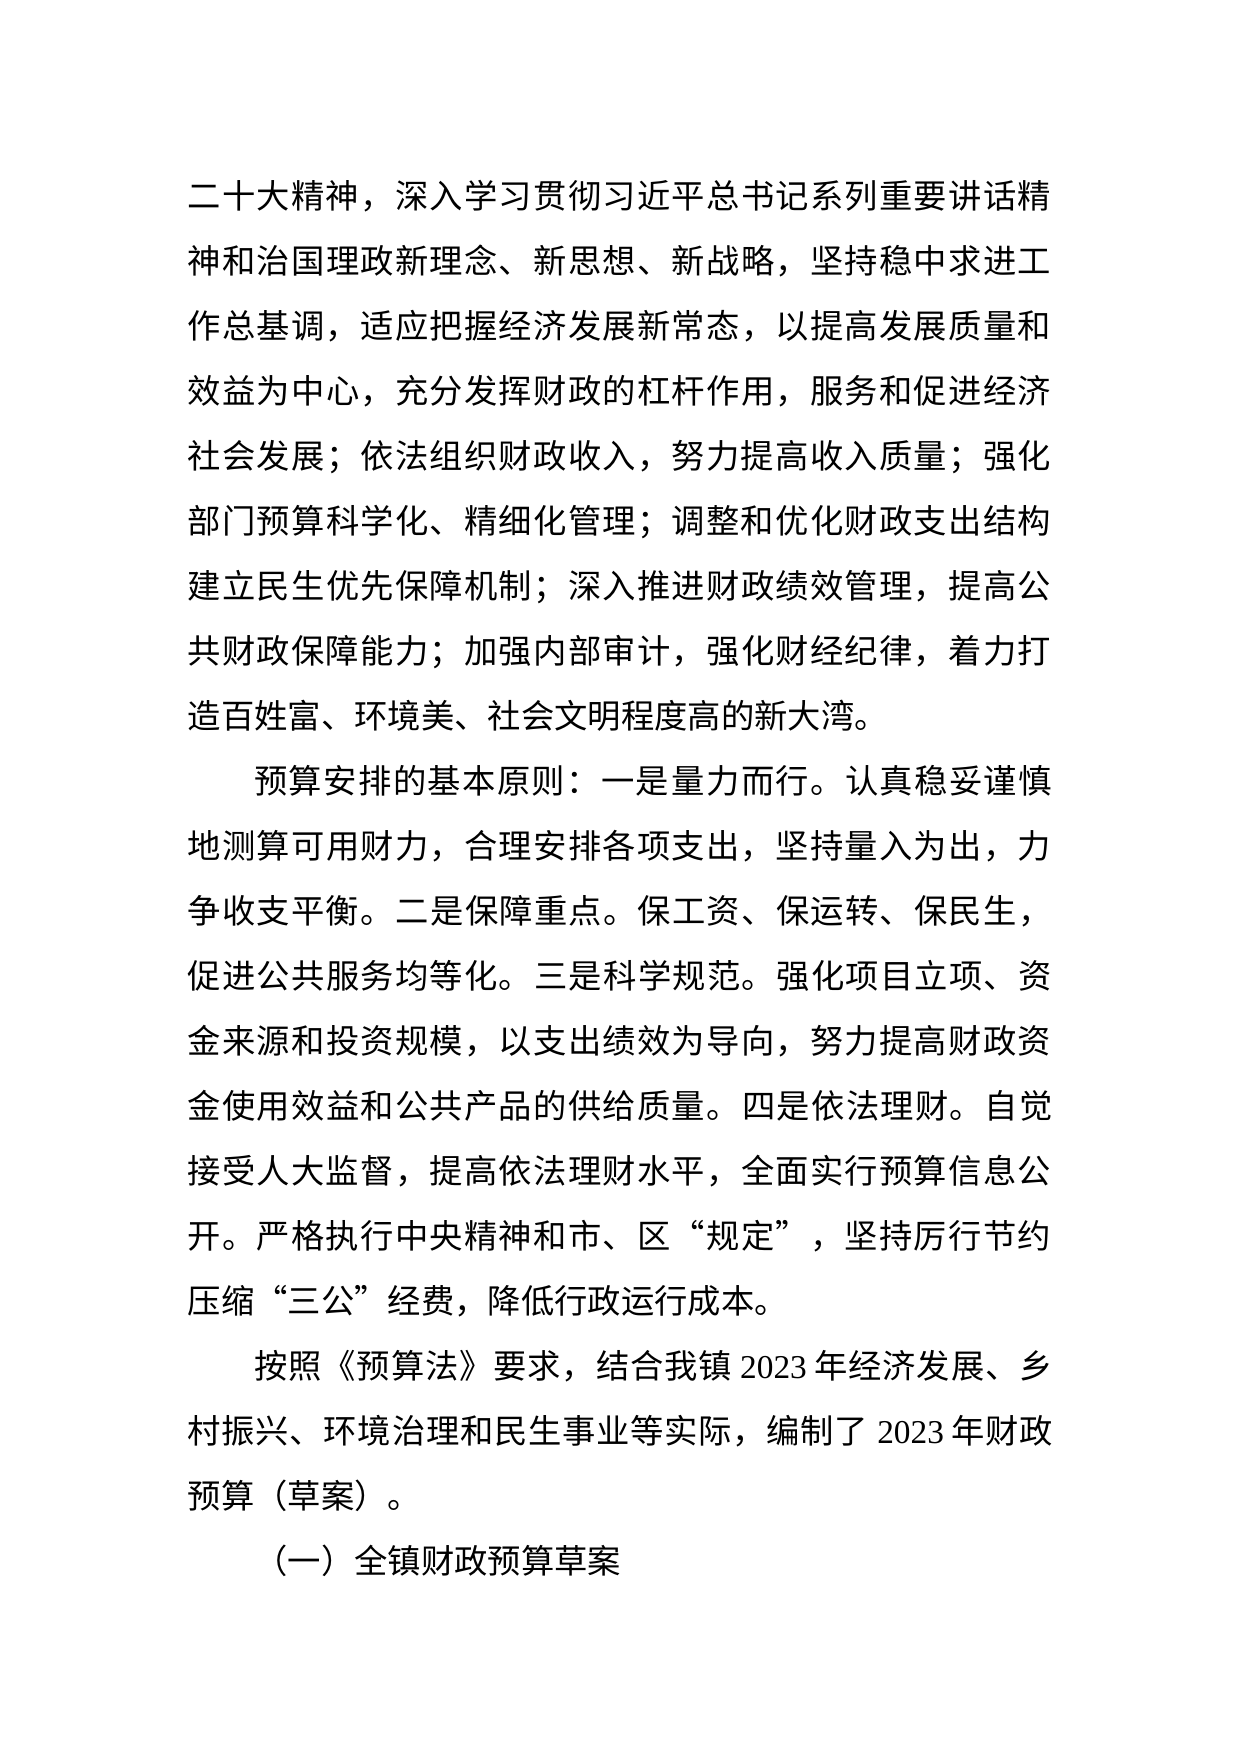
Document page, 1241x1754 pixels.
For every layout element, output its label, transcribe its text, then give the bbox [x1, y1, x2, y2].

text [187, 162, 1053, 747]
text （一）全镇财政预算草案 [187, 1527, 1053, 1592]
text 预算安排的基本原则：一是量力而行。认真稳妥谨慎地测算可用财力，合理安排各项支出，坚持量入为出，力争收支平衡。二是保障重点。保工资、保运转、保民生，促进公共服务均等化。三是科学规范。强化项目立项、资金来源和投资规模，以支出绩效为导向，努力提高财政资金使用效益和公共产品的供给质量。四是依法理财。自觉接受人大监督，提高依法理财水平，全面实行预算信息公开。严格执行中央精神和市、区“规定”，坚持厉行节约，压缩“三公”经费，降低行政运行成本。 [187, 747, 1053, 1332]
text 按照《预算法》要求，结合我镇2023年经济发展、乡村振兴、环境治理和民生事业等实际，编制了2023年财政预算（草案）。 [187, 1332, 1053, 1527]
